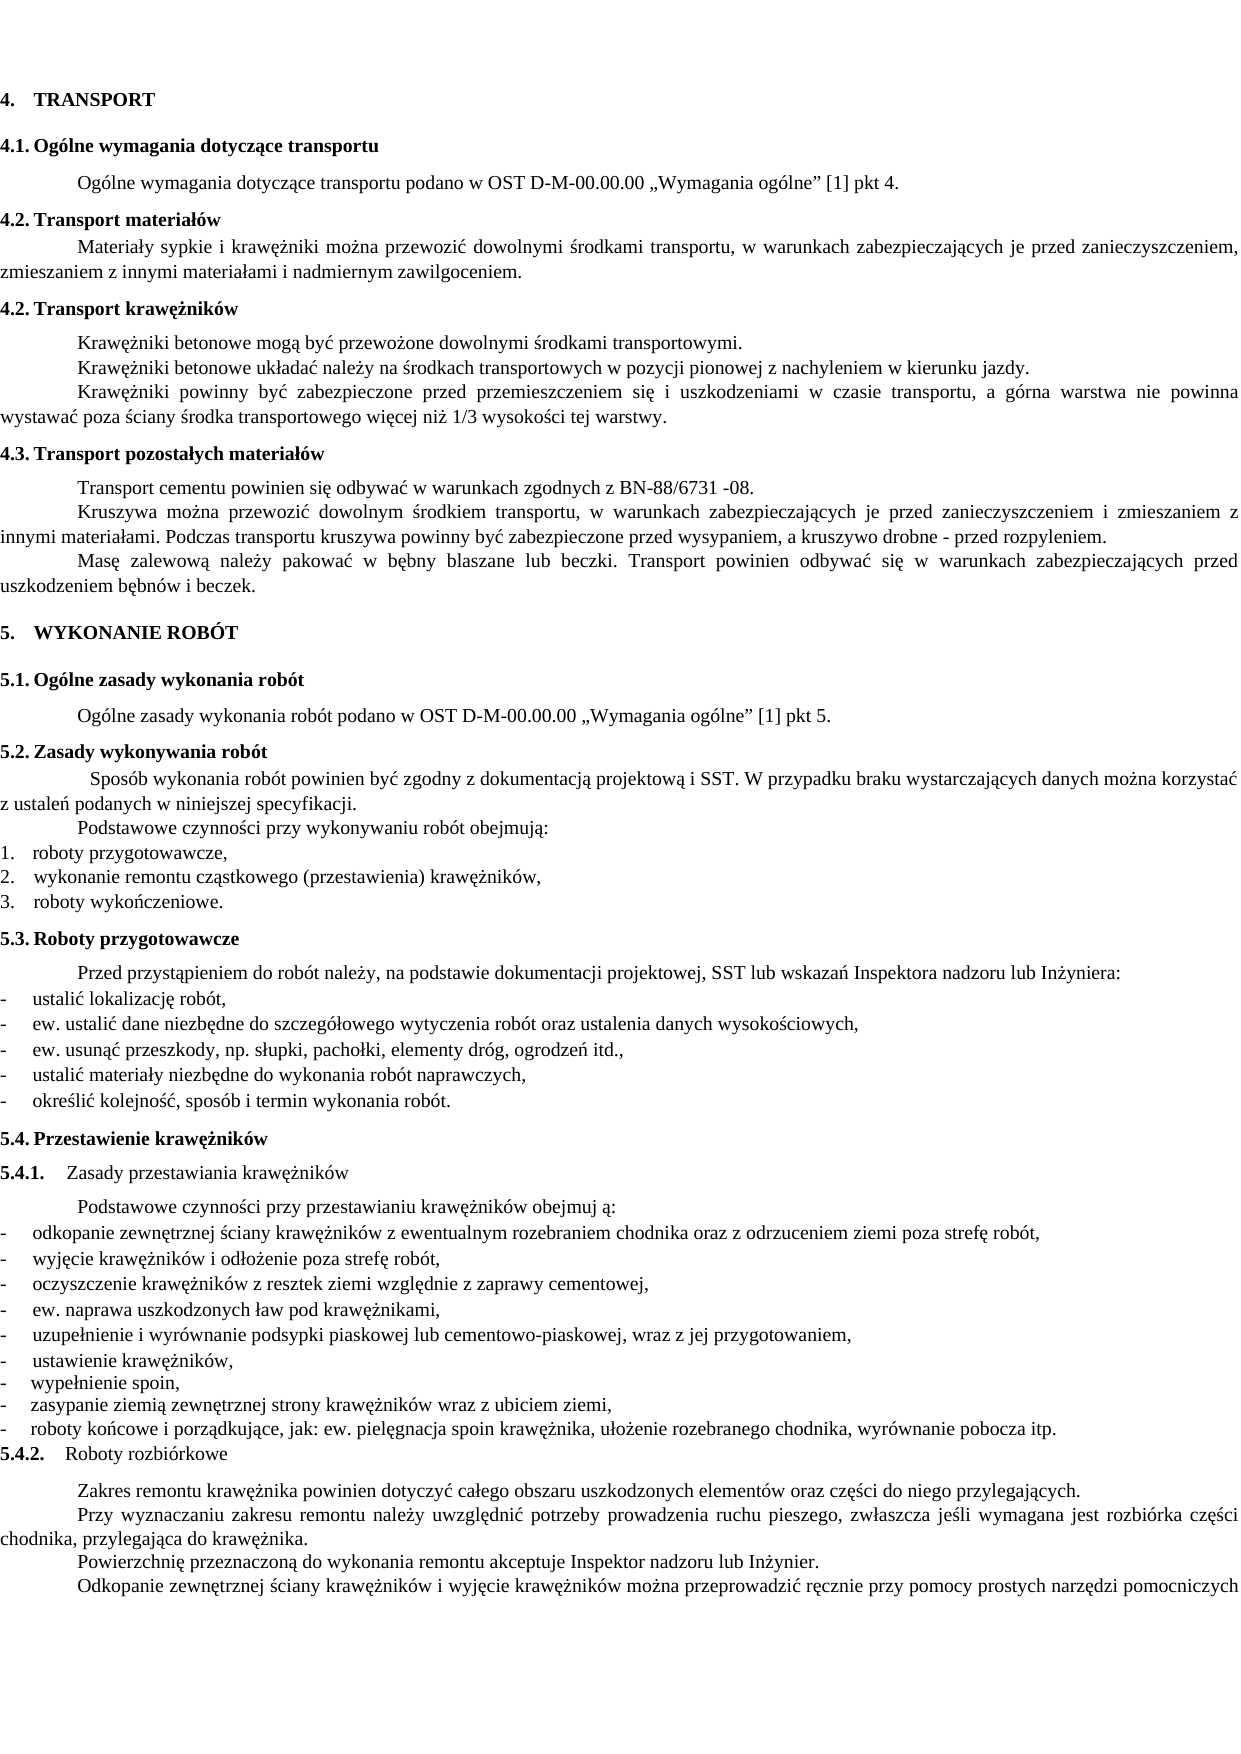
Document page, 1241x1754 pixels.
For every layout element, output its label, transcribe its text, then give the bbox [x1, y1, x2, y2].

list roboty końcowe i porządkujące, jak: ew. pielęgnacja spoin krawężnika, ułożenie rozebranego chodnika, wyrównanie pobocza itp. [0, 1416, 1240, 1440]
text Krawężniki powinny być zabezpieczone przed przemieszczeniem się i uszkodzeniami w czasie transportu, a górna warstwa nie powinna wystawać poza ściany środka transportowego więcej niż 1/3 wysokości tej warstwy. [0, 379, 1240, 428]
list Zasady przestawiania krawężników [0, 1162, 1240, 1184]
list Transport pozostałych materiałów [0, 442, 1240, 464]
text Krawężniki betonowe mogą być przewożone dowolnymi środkami transportowymi. [0, 330, 1240, 354]
text Podstawowe czynności przy wykonywaniu robót obejmują: [0, 815, 1240, 840]
text Transport cementu powinien się odbywać w warunkach zgodnych z BN-88/6731 -08. [0, 475, 1240, 499]
list ustalić materiały niezbędne do wykonania robót naprawczych, [0, 1061, 1240, 1087]
text Powierzchnię przeznaczoną do wykonania remontu akceptuje Inspektor nadzoru lub Inżynier. [0, 1550, 1240, 1574]
list Transport materiałów [0, 197, 1240, 234]
list wypełnienie spoin, [0, 1372, 1240, 1394]
text Podstawowe czynności przy przestawianiu krawężników obejmuj ą: [0, 1193, 1240, 1219]
list określić kolejność, sposób i termin wykonania robót. [0, 1087, 1240, 1112]
list WYKONANIE ROBÓT [0, 622, 1240, 643]
list ew. ustalić dane niezbędne do szczegółowego wytyczenia robót oraz ustalenia danych wysokościowych, [0, 1010, 1240, 1036]
list ew. usunąć przeszkody, np. słupki, pachołki, elementy dróg, ogrodzeń itd., [0, 1036, 1240, 1061]
text Ogólne zasady wykonania robót podano w OST D-M-00.00.00 „Wymagania ogólne” [1] pkt 5. [0, 693, 1240, 730]
list ew. naprawa uszkodzonych ław pod krawężnikami, [0, 1296, 1240, 1321]
list Zasady wykonywania robót [0, 730, 1240, 766]
list wyjęcie krawężników i odłożenie poza strefę robót, [0, 1244, 1240, 1270]
text Przed przystąpieniem do robót należy, na podstawie dokumentacji projektowej, SST lub wskazań Inspektora nadzoru lub Inżyniera: [0, 959, 1240, 985]
list oczyszczenie krawężników z resztek ziemi względnie z zaprawy cementowej, [0, 1270, 1240, 1296]
list uzupełnienie i wyrównanie podsypki piaskowej lub cementowo-piaskowej, wraz z jej przygotowaniem, [0, 1321, 1240, 1347]
list Przestawienie krawężników [0, 1128, 1240, 1149]
list Ogólne zasady wykonania robót [0, 657, 1240, 693]
text Sposób wykonania robót powinien być zgodny z dokumentacją projektową i SST. W przypadku braku wystarczających danych można korzystać z ustaleń podanych w niniejszej specyfikacji. [0, 766, 1240, 815]
text Zakres remontu krawężnika powinien dotyczyć całego obszaru uszkodzonych elementów oraz części do niego przylegających. [0, 1478, 1240, 1502]
list Ogólne wymagania dotyczące transportu [0, 123, 1240, 160]
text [0, 1574, 1240, 1598]
text Kruszywa można przewozić dowolnym środkiem transportu, w warunkach zabezpieczających je przed zanieczyszczeniem i zmieszaniem z innymi materiałami. Podczas transportu kruszywa powinny być zabezpieczone przed wysypaniem, a kruszywo drobne - przed rozpyleniem. [0, 499, 1240, 548]
list TRANSPORT [0, 88, 1240, 110]
list Transport krawężników [0, 298, 1240, 319]
text Masę zalewową należy pakować w bębny blaszane lub beczki. Transport powinien odbywać się w warunkach zabezpieczających przed uszkodzeniem bębnów i beczek. [0, 548, 1240, 597]
list roboty przygotowawcze, [0, 840, 1240, 864]
text Przy wyznaczaniu zakresu remontu należy uwzględnić potrzeby prowadzenia ruchu pieszego, zwłaszcza jeśli wymagana jest rozbiórka części chodnika, przylegająca do krawężnika. [0, 1502, 1240, 1550]
list Roboty przygotowawcze [0, 928, 1240, 949]
list odkopanie zewnętrznej ściany krawężników z ewentualnym rozebraniem chodnika oraz z odrzuceniem ziemi poza strefę robót, [0, 1219, 1240, 1244]
list ustawienie krawężników, [0, 1347, 1240, 1372]
text Ogólne wymagania dotyczące transportu podano w OST D-M-00.00.00 „Wymagania ogólne” [1] pkt 4. [0, 160, 1240, 197]
list ustalić lokalizację robót, [0, 985, 1240, 1010]
list roboty wykończeniowe. [0, 889, 1240, 913]
list zasypanie ziemią zewnętrznej strony krawężników wraz z ubiciem ziemi, [0, 1394, 1240, 1416]
text Materiały sypkie i krawężniki można przewozić dowolnymi środkami transportu, w warunkach zabezpieczających je przed zanieczyszczeniem, zmieszaniem z innymi materiałami i nadmiernym zawilgoceniem. [0, 234, 1240, 283]
list wykonanie remontu cząstkowego (przestawienia) krawężników, [0, 864, 1240, 889]
list Roboty rozbiórkowe [0, 1440, 1240, 1465]
text Krawężniki betonowe układać należy na środkach transportowych w pozycji pionowej z nachyleniem w kierunku jazdy. [0, 354, 1240, 379]
